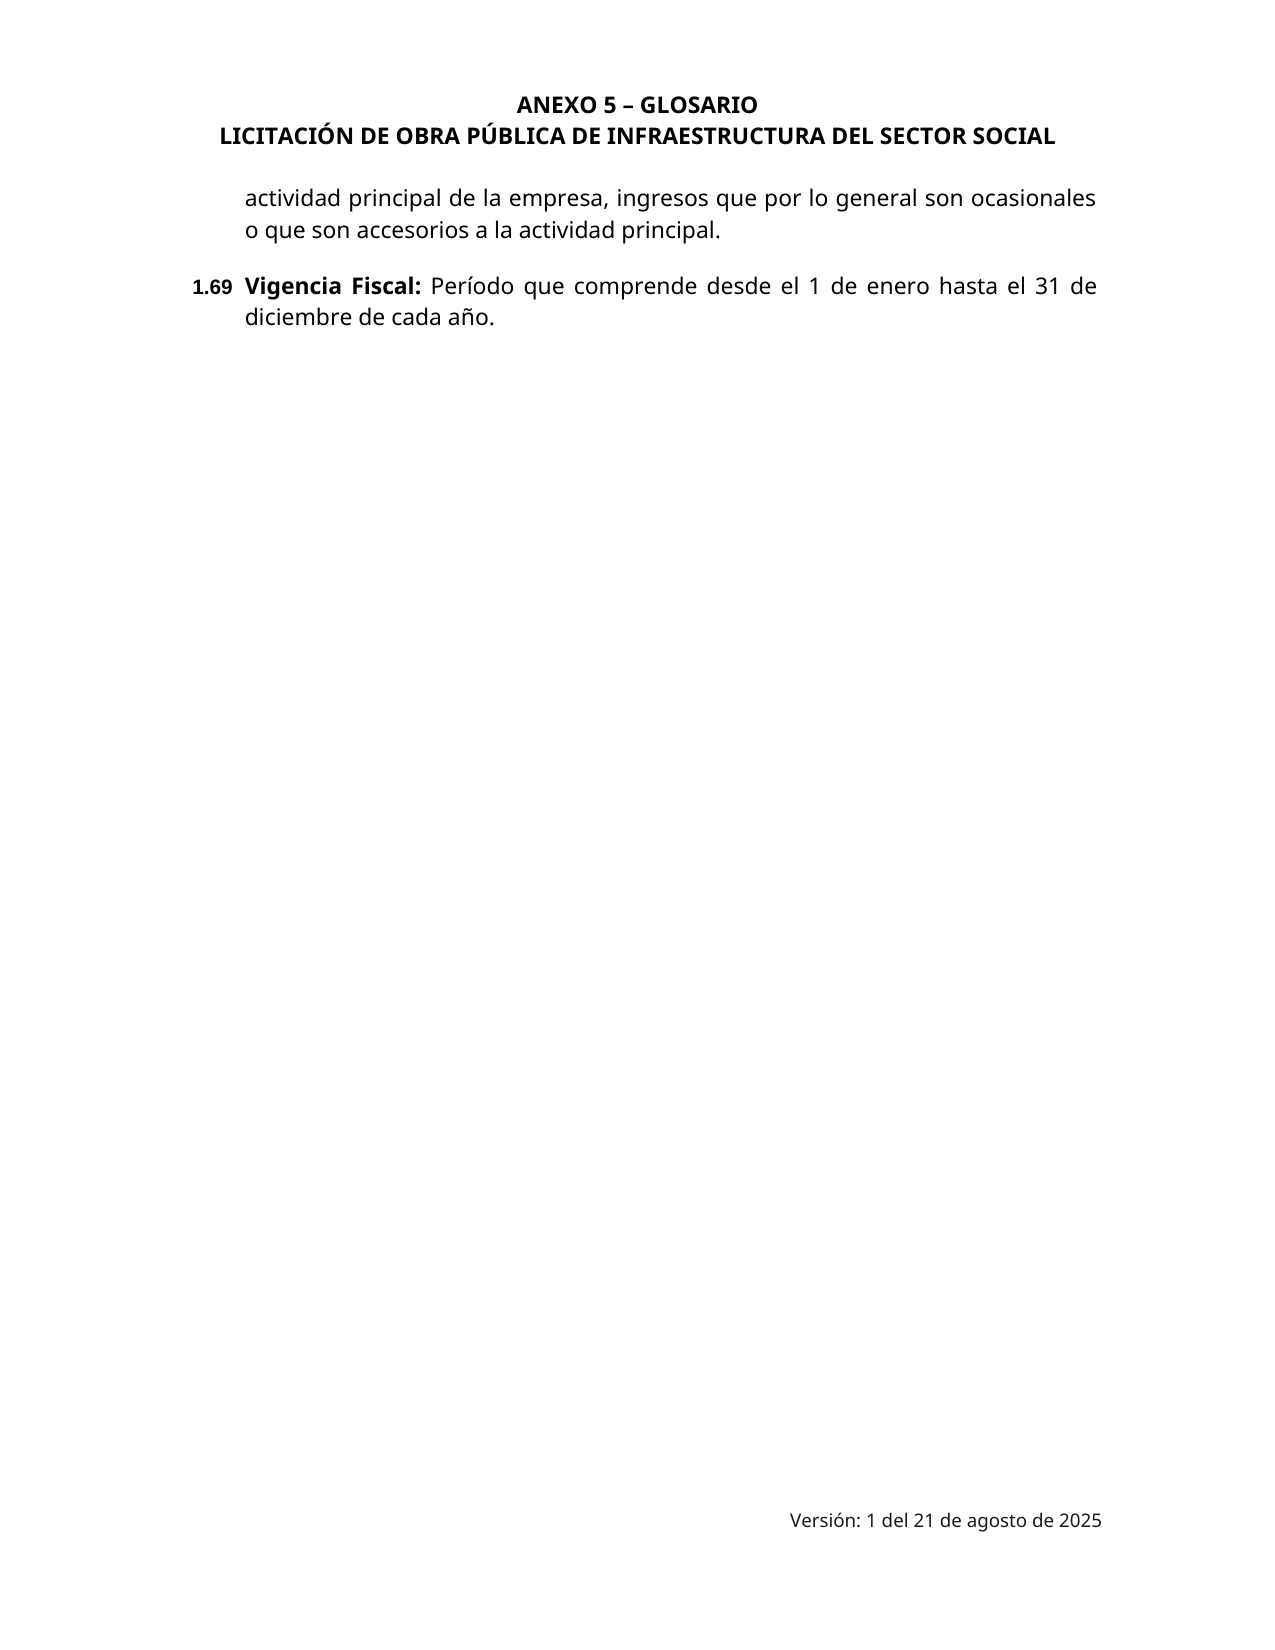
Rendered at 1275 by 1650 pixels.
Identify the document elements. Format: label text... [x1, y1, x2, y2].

list Vigencia Fiscal: Período que comprende desde el 1 de enero hasta el 31 de diciembre de cada año. [192, 270, 1098, 332]
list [192, 182, 1098, 245]
